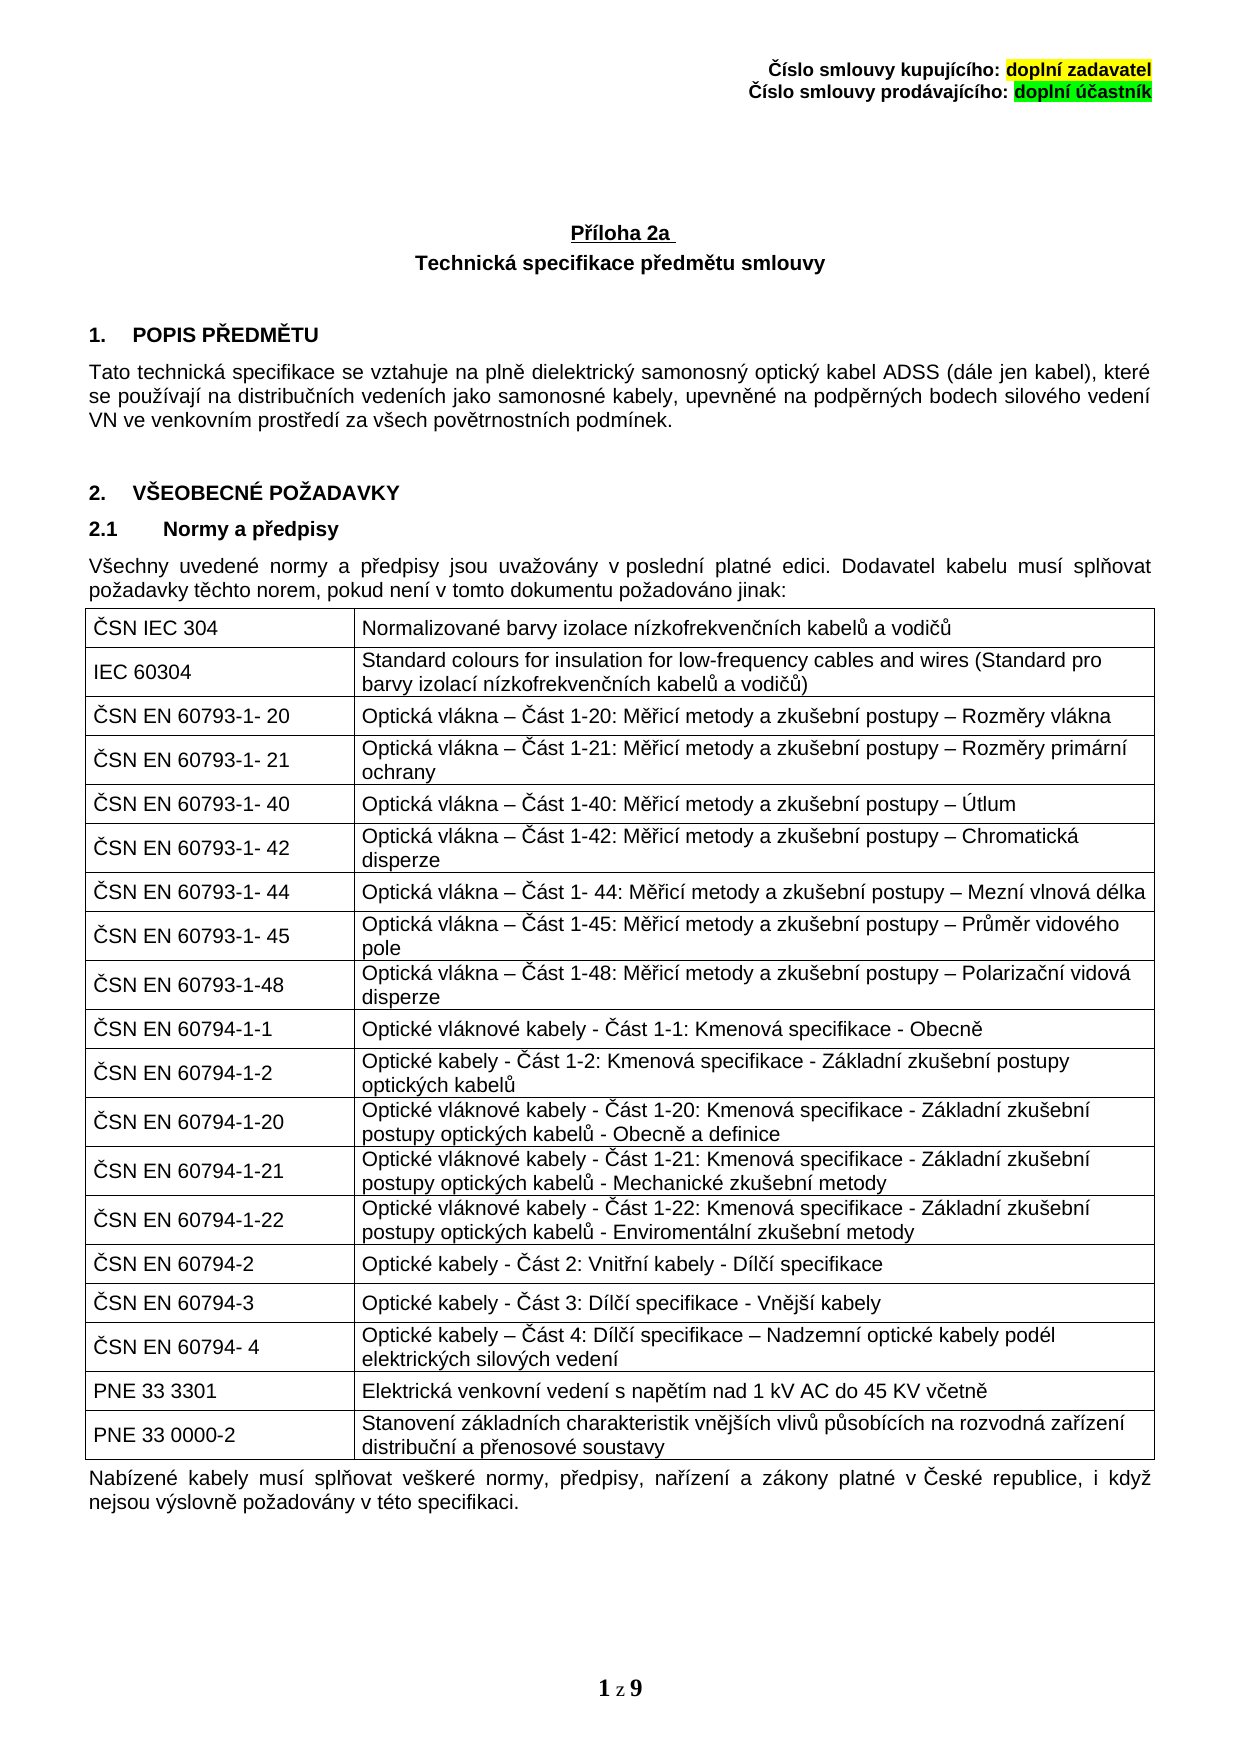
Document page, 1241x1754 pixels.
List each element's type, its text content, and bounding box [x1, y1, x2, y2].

table_cell Optická vlákna – Část 1-42: Měřicí metody a zkušební postupy – Chromatická disperze [355, 824, 1154, 872]
subtitle Popis předmětu [89, 323, 1152, 347]
table_cell Optické kabely - Část 2: Vnitřní kabely - Dílčí specifikace [355, 1245, 1154, 1283]
table_cell Optická vlákna – Část 1-45: Měřicí metody a zkušební postupy – Průměr vidového pole [355, 912, 1154, 960]
table_cell Optické kabely – Část 4: Dílčí specifikace – Nadzemní optické kabely podél elektrických silových vedení [355, 1323, 1154, 1371]
table_cell Optická vlákna – Část 1-40: Měřicí metody a zkušební postupy – Útlum [355, 785, 1154, 823]
table_cell ČSN EN 60793-1- 20 [86, 697, 354, 735]
table_cell IEC 60304 [86, 648, 354, 696]
table_cell Optická vlákna – Část 1- 44: Měřicí metody a zkušební postupy – Mezní vlnová délka [355, 873, 1154, 911]
table_cell Optické vláknové kabely - Část 1-21: Kmenová specifikace - Základní zkušební postupy optických kabelů - Mechanické zkušební metody [355, 1147, 1154, 1195]
table_cell ČSN EN 60794-1-21 [86, 1147, 354, 1195]
table_cell PNE 33 0000-2 [86, 1411, 354, 1459]
table_cell ČSN EN 60793-1- 44 [86, 873, 354, 911]
table_cell ČSN EN 60793-1- 42 [86, 824, 354, 872]
table_cell Optické kabely - Část 3: Dílčí specifikace - Vnější kabely [355, 1284, 1154, 1322]
table_cell Optická vlákna – Část 1-48: Měřicí metody a zkušební postupy – Polarizační vidová disperze [355, 961, 1154, 1009]
table_cell Optické vláknové kabely - Část 1-20: Kmenová specifikace - Základní zkušební postupy optických kabelů - Obecně a definice [355, 1098, 1154, 1146]
table_cell ČSN EN 60793-1- 45 [86, 912, 354, 960]
table_cell Optická vlákna – Část 1-20: Měřicí metody a zkušební postupy – Rozměry vlákna [355, 697, 1154, 735]
table_header Normalizované barvy izolace nízkofrekvenčních kabelů a vodičů [355, 609, 1154, 647]
subtitle Všeobecné požadavky [89, 481, 1152, 504]
table_header ČSN IEC 304 [86, 609, 354, 647]
table_cell ČSN EN 60793-1-48 [86, 961, 354, 1009]
table_cell ČSN EN 60793-1- 40 [86, 785, 354, 823]
table_cell Standard colours for insulation for low-frequency cables and wires (Standard pro barvy izolací nízkofrekvenčních kabelů a vodičů) [355, 648, 1154, 696]
text Nabízené kabely musí splňovat veškeré normy, předpisy, nařízení a zákony platné v České republice, i když nejsou výslovně požadovány v této specifikaci. [89, 1466, 1152, 1514]
table_cell ČSN EN 60794-1-2 [86, 1049, 354, 1097]
table_cell ČSN EN 60794-1-1 [86, 1010, 354, 1048]
table_cell Optická vlákna – Část 1-21: Měřicí metody a zkušební postupy – Rozměry primární ochrany [355, 736, 1154, 784]
table_cell Optické vláknové kabely - Část 1-1: Kmenová specifikace - Obecně [355, 1010, 1154, 1048]
table_cell Optické kabely - Část 1-2: Kmenová specifikace - Základní zkušební postupy optických kabelů [355, 1049, 1154, 1097]
table_cell ČSN EN 60794-3 [86, 1284, 354, 1322]
table_cell Stanovení základních charakteristik vnějších vlivů působících na rozvodná zařízení distribuční a přenosové soustavy [355, 1411, 1154, 1459]
text Tato technická specifikace se vztahuje na plně dielektrický samonosný optický kabel ADSS (dále jen kabel), které se používají na distribučních vedeních jako samonosné kabely, upevněné na podpěrných bodech silového vedení VN ve venkovním prostředí za všech povětrnostních podmínek. [89, 360, 1152, 432]
table_cell ČSN EN 60794-1-20 [86, 1098, 354, 1146]
text Všechny uvedené normy a předpisy jsou uvažovány v poslední platné edici. Dodavatel kabelu musí splňovat požadavky těchto norem, pokud není v tomto dokumentu požadováno jinak: [89, 553, 1152, 601]
table_cell ČSN EN 60793-1- 21 [86, 736, 354, 784]
table_cell ČSN EN 60794-1-22 [86, 1196, 354, 1244]
table_cell Elektrická venkovní vedení s napětím nad 1 kV AC do 45 KV včetně [355, 1372, 1154, 1410]
text Příloha 2a [89, 216, 1152, 245]
table_cell PNE 33 3301 [86, 1372, 354, 1410]
table_cell ČSN EN 60794- 4 [86, 1323, 354, 1371]
text Technická specifikace předmětu smlouvy [89, 245, 1152, 274]
subtitle Normy a předpisy [89, 517, 1152, 541]
table_cell ČSN EN 60794-2 [86, 1245, 354, 1283]
table_cell Optické vláknové kabely - Část 1-22: Kmenová specifikace - Základní zkušební postupy optických kabelů - Enviromentální zkušební metody [355, 1196, 1154, 1244]
